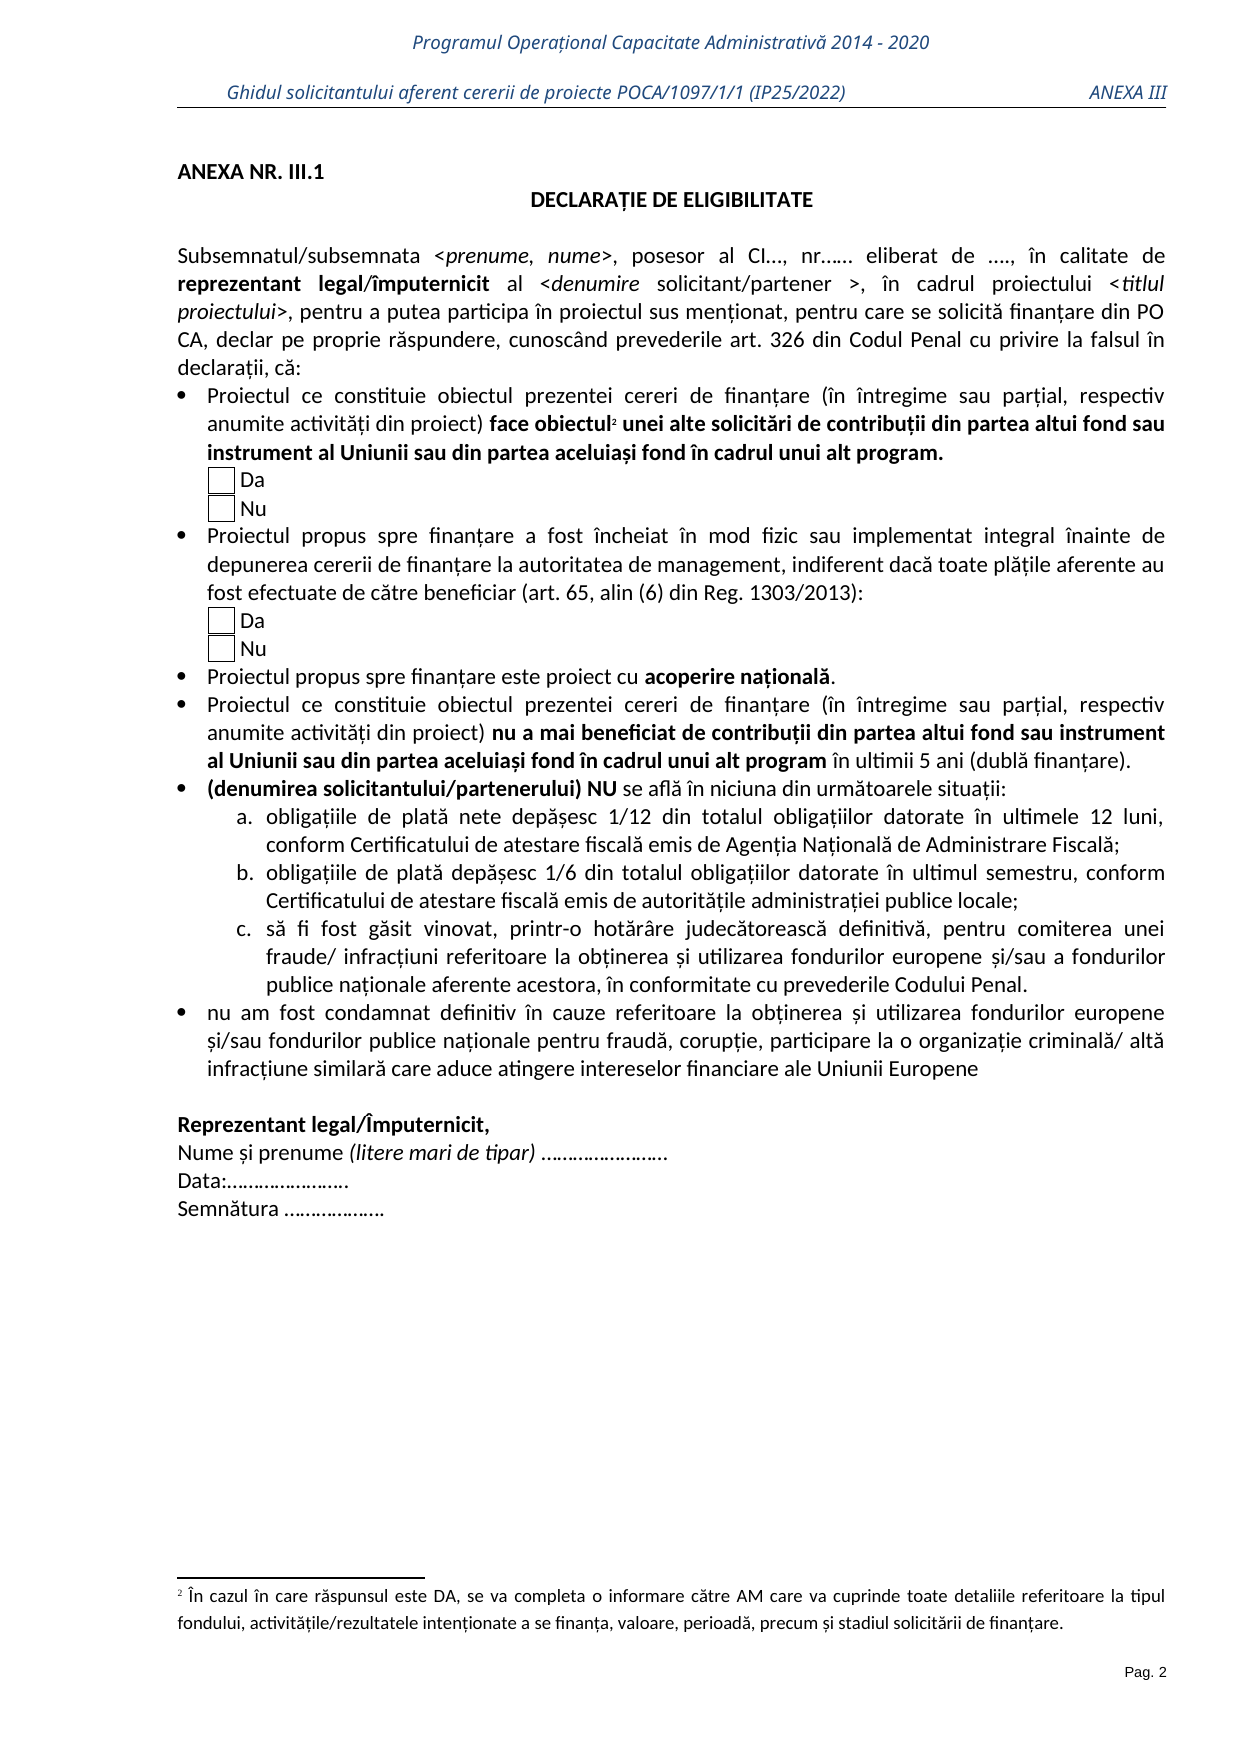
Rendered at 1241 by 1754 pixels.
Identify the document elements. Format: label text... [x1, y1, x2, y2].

text Nume și prenume (litere mari de tipar) …………………… [177, 1138, 1166, 1166]
text Subsemnatul/subsemnata <prenume, nume>, posesor al CI…, nr…… eliberat de …., în calitate de reprezentant legal/împuternicit al <denumire solicitant/partener >, în cadrul proiectului <titlul proiectului>, pentru a putea participa în proiectul sus menționat, pentru care se solicită finanțare din PO CA, declar pe proprie răspundere, cunoscând prevederile art. 326 din Codul Penal cu privire la falsul în declarații, că: [177, 241, 1166, 382]
list Proiectul propus spre finanțare este proiect cu acoperire națională. [177, 662, 1166, 690]
text Nu [177, 494, 1166, 522]
text DECLARAȚIE DE ELIGIBILITATE [177, 185, 1166, 213]
list obligațiile de plată depășesc 1/6 din totalul obligațiilor datorate în ultimul semestru, conform Certificatului de atestare fiscală emis de autoritățile administrației publice locale; [236, 858, 1166, 914]
text Data:………………….. [177, 1166, 1166, 1194]
list nu am fost condamnat definitiv în cauze referitoare la obținerea și utilizarea fondurilor europene și/sau fondurilor publice naționale pentru fraudă, corupție, participare la o organizație criminală/ altă infracțiune similară care aduce atingere intereselor financiare ale Uniunii Europene [177, 998, 1166, 1082]
list (denumirea solicitantului/partenerului) NU se află în niciuna din următoarele situații: [177, 774, 1166, 802]
text Reprezentant legal/Împuternicit, [177, 1110, 1166, 1138]
text ANEXA NR. III.1 [177, 157, 1166, 185]
list obligațiile de plată nete depășesc 1/12 din totalul obligațiilor datorate în ultimele 12 luni, conform Certificatului de atestare fiscală emis de Agenția Națională de Administrare Fiscală; [236, 802, 1166, 858]
text Da [207, 466, 1166, 494]
list Proiectul propus spre finanțare a fost încheiat în mod fizic sau implementat integral înainte de depunerea cererii de finanțare la autoritatea de management, indiferent dacă toate plățile aferente au fost efectuate de către beneficiar (art. 65, alin (6) din Reg. 1303/2013): [177, 522, 1166, 606]
list Proiectul ce constituie obiectul prezentei cereri de finanțare (în întregime sau parțial, respectiv anumite activități din proiect) nu a mai beneficiat de contribuții din partea altui fond sau instrument al Uniunii sau din partea aceluiași fond în cadrul unui alt program în ultimii 5 ani (dublă finanțare). [177, 690, 1166, 774]
text Semnătura ………………. [177, 1194, 1166, 1222]
list să fi fost găsit vinovat, printr-o hotărâre judecătorească definitivă, pentru comiterea unei fraude/ infracțiuni referitoare la obținerea și utilizarea fondurilor europene şi/sau a fondurilor publice naționale aferente acestora, în conformitate cu prevederile Codului Penal. [236, 914, 1166, 998]
list Proiectul ce constituie obiectul prezentei cereri de finanțare (în întregime sau parțial, respectiv anumite activități din proiect) face obiectul unei alte solicitări de contribuții din partea altui fond sau instrument al Uniunii sau din partea aceluiași fond în cadrul unui alt program. [177, 382, 1166, 466]
text Nu [207, 634, 1166, 662]
text Da [177, 606, 1166, 634]
